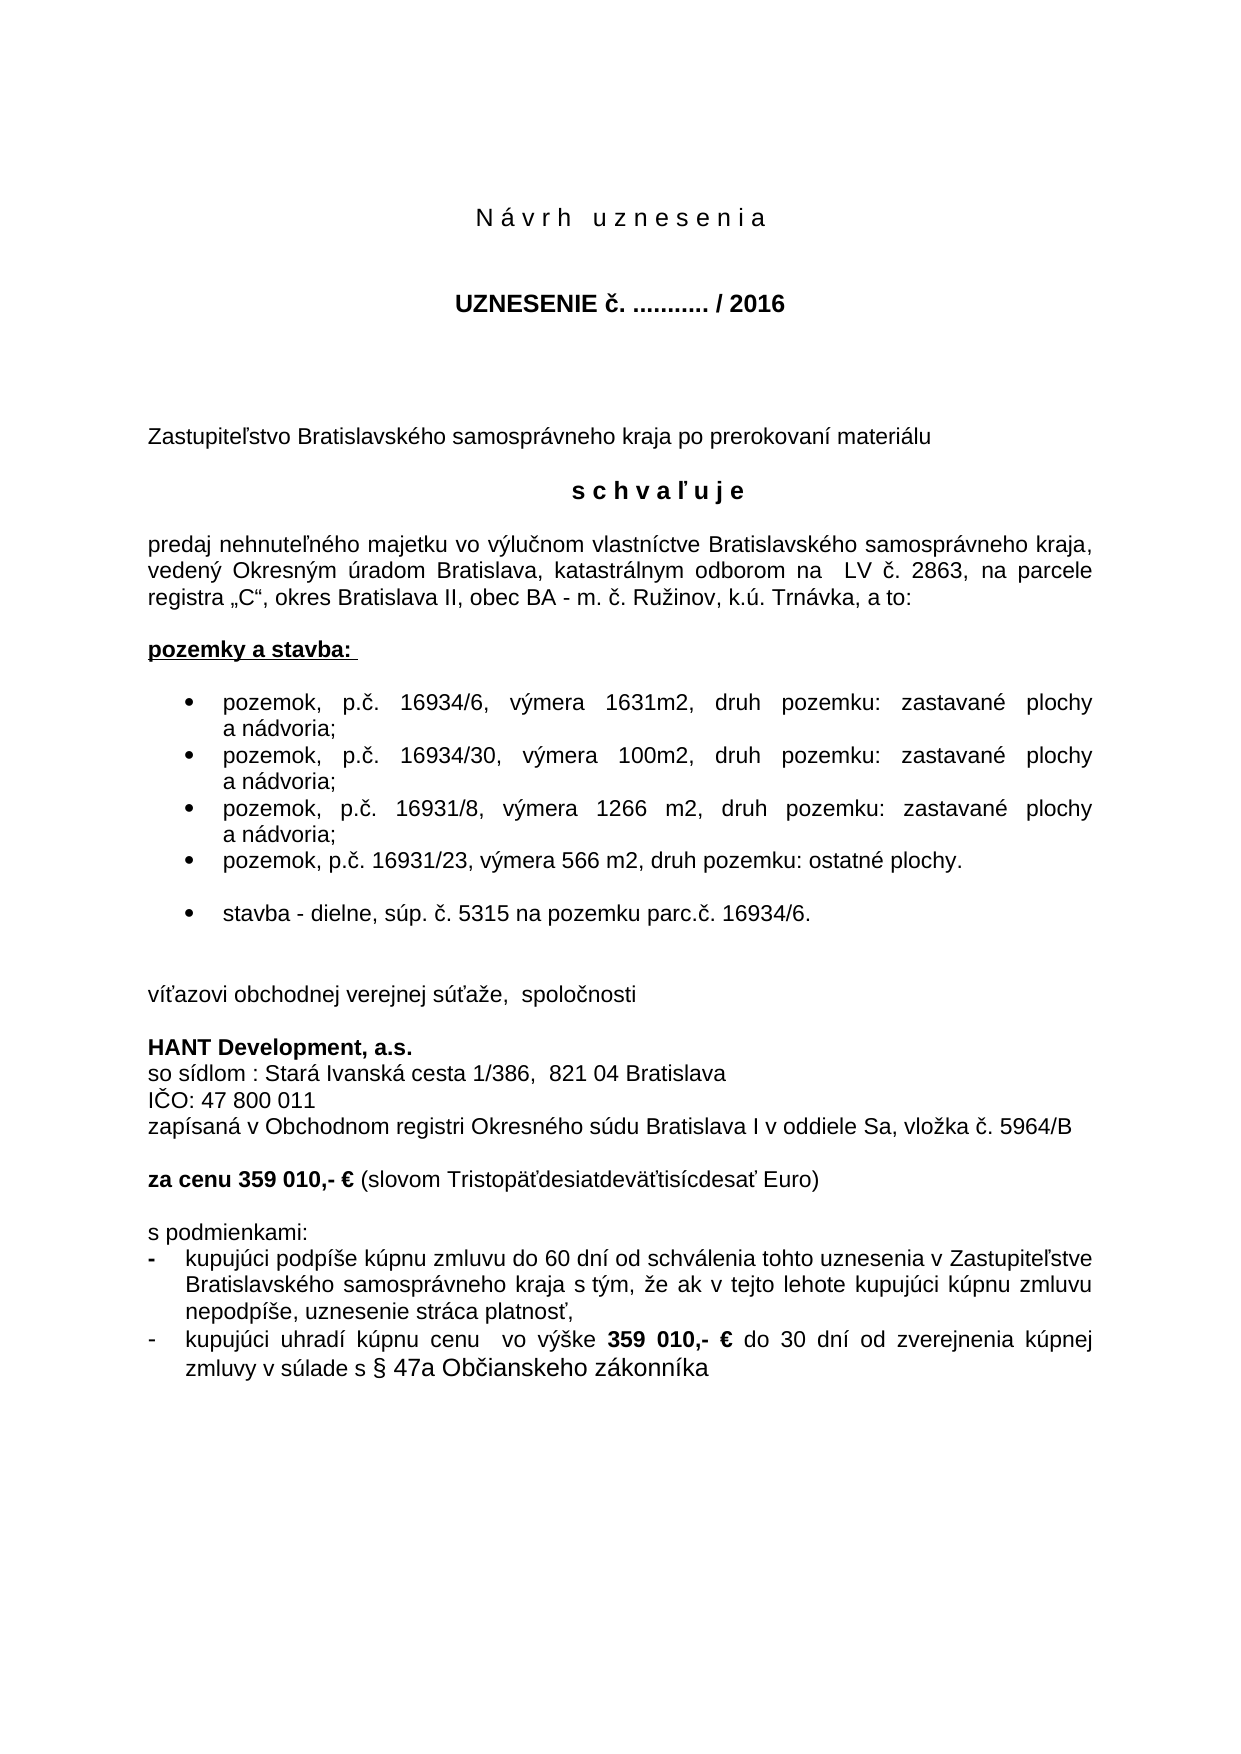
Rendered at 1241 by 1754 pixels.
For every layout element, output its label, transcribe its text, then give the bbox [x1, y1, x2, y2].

list so sídlom : Stará Ivanská cesta 1/386, 821 04 Bratislava [148, 1060, 1093, 1087]
text predaj nehnuteľného majetku vo výlučnom vlastníctve Bratislavského samosprávneho kraja, vedený Okresným úradom Bratislava, katastrálnym odborom na LV č. 2863, na parcele registra „C“, okres Bratislava II, obec BA - m. č. Ružinov, k.ú. Trnávka, a to: [148, 531, 1093, 610]
list pozemok, p.č. 16934/30, výmera 100m2, druh pozemku: zastavané plochy a nádvoria; [185, 742, 1093, 794]
text s podmienkami: [148, 1218, 1093, 1245]
list pozemok, p.č. 16931/23, výmera 566 m2, druh pozemku: ostatné plochy. [185, 847, 1093, 873]
list stavba - dielne, súp. č. 5315 na pozemku parc.č. 16934/6. [185, 900, 1093, 926]
text víťazovi obchodnej verejnej súťaže, spoločnosti [148, 981, 1093, 1008]
text za cenu 359 010,- € (slovom Tristopäťdesiatdeväťtisícdesať Euro) [148, 1166, 1093, 1192]
text Zastupiteľstvo Bratislavského samosprávneho kraja po prerokovaní materiálu [148, 423, 1093, 449]
list kupujúci podpíše kúpnu zmluvu do 60 dní od schválenia tohto uznesenia v Zastupiteľstve Bratislavského samosprávneho kraja s tým, že ak v tejto lehote kupujúci kúpnu zmluvu nepodpíše, uznesenie stráca platnosť, [148, 1245, 1093, 1324]
text UZNESENIE č. ........... / 2016 [148, 289, 1093, 318]
list kupujúci uhradí kúpnu cenu vo výške 359 010,- € do 30 dní od zverejnenia kúpnej zmluvy v súlade s § 47a Občianskeho zákonníka [148, 1324, 1093, 1381]
text pozemky a stavba: [148, 636, 1093, 663]
text IČO: 47 800 011 [148, 1087, 1093, 1113]
list pozemok, p.č. 16934/6, výmera 1631m2, druh pozemku: zastavané plochy a nádvoria; [185, 689, 1093, 742]
text zapísaná v Obchodnom registri Okresného súdu Bratislava I v oddiele Sa, vložka č. 5964/B [148, 1113, 1093, 1139]
text Návrh uznesenia [148, 203, 1093, 231]
text s c h v a ľ u j e [223, 476, 1093, 504]
list pozemok, p.č. 16931/8, výmera 1266 m2, druh pozemku: zastavané plochy a nádvoria; [185, 794, 1093, 847]
list HANT Development, a.s. [148, 1034, 1093, 1060]
